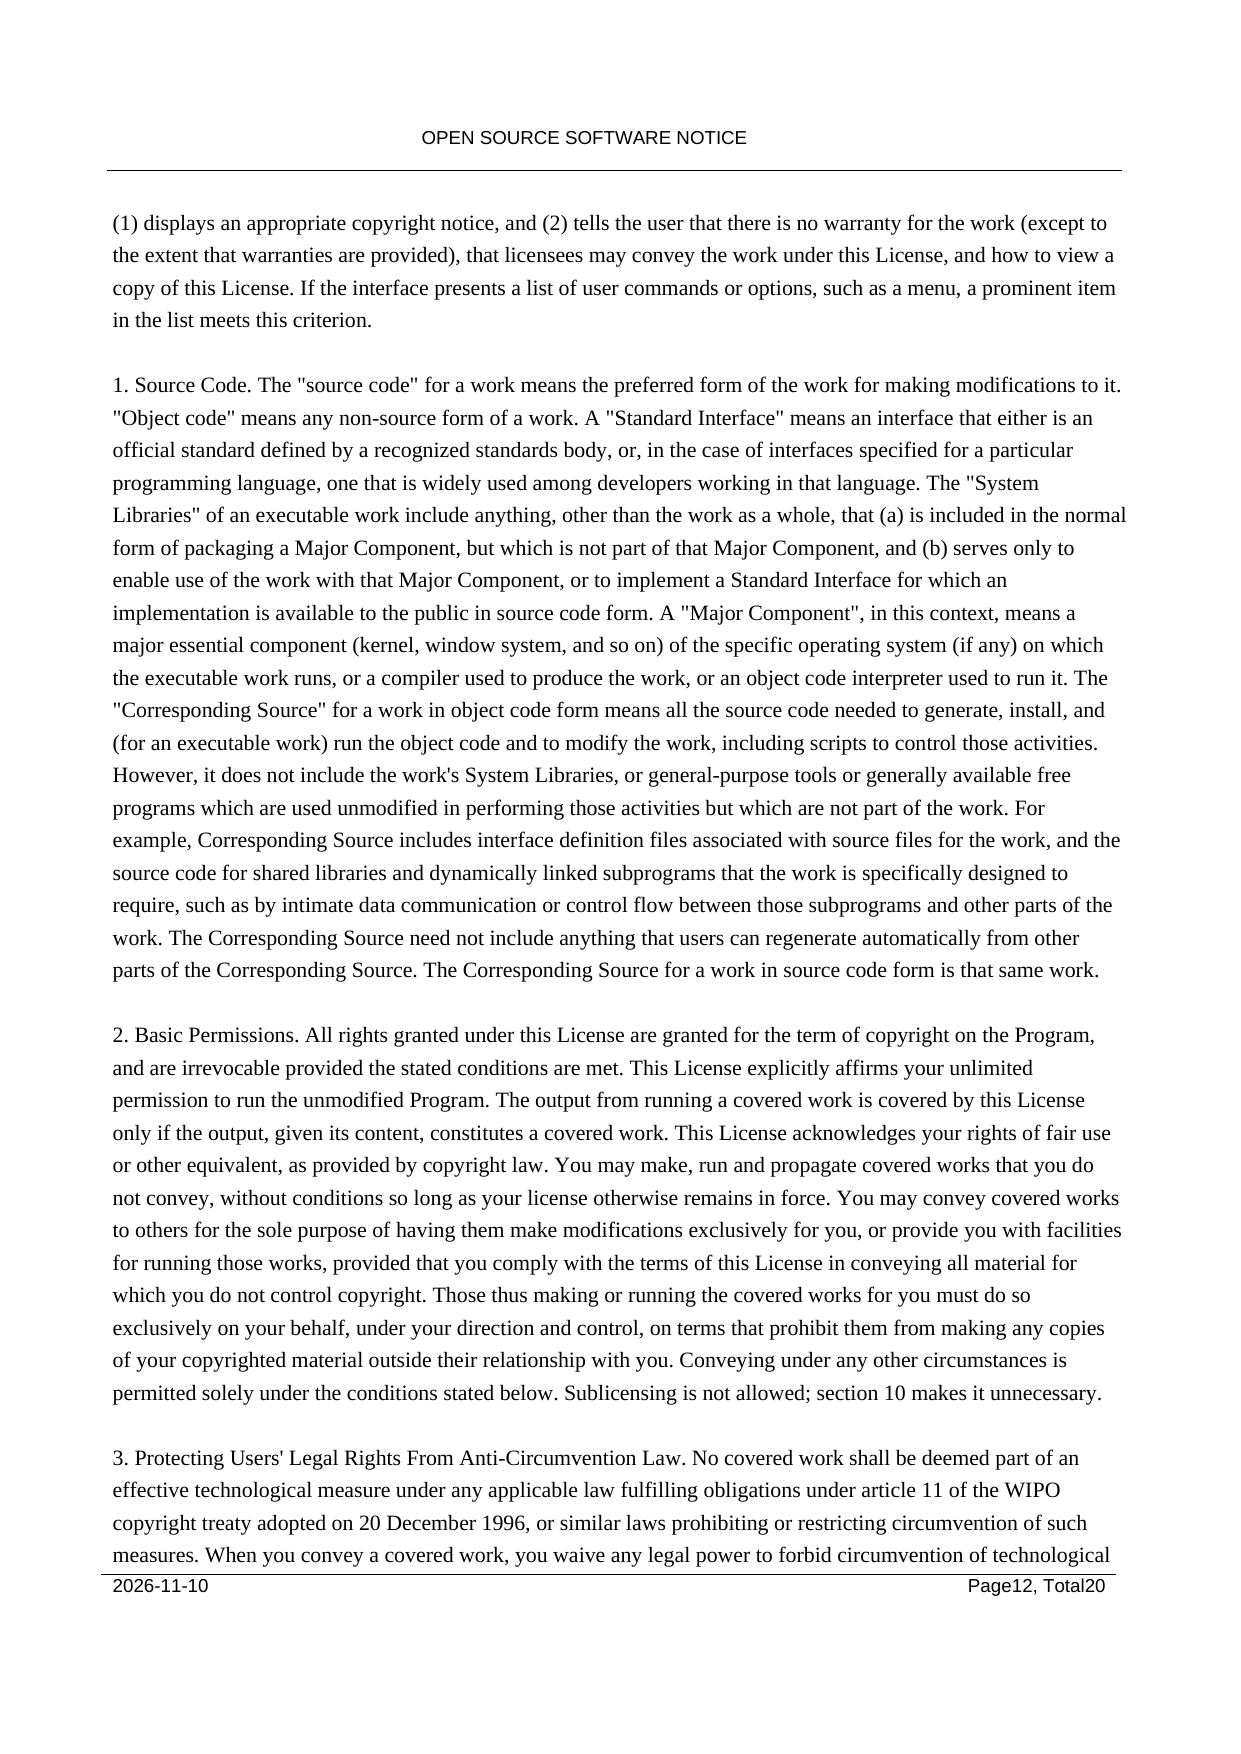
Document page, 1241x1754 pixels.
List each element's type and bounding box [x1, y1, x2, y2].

text [112, 206, 1128, 1571]
